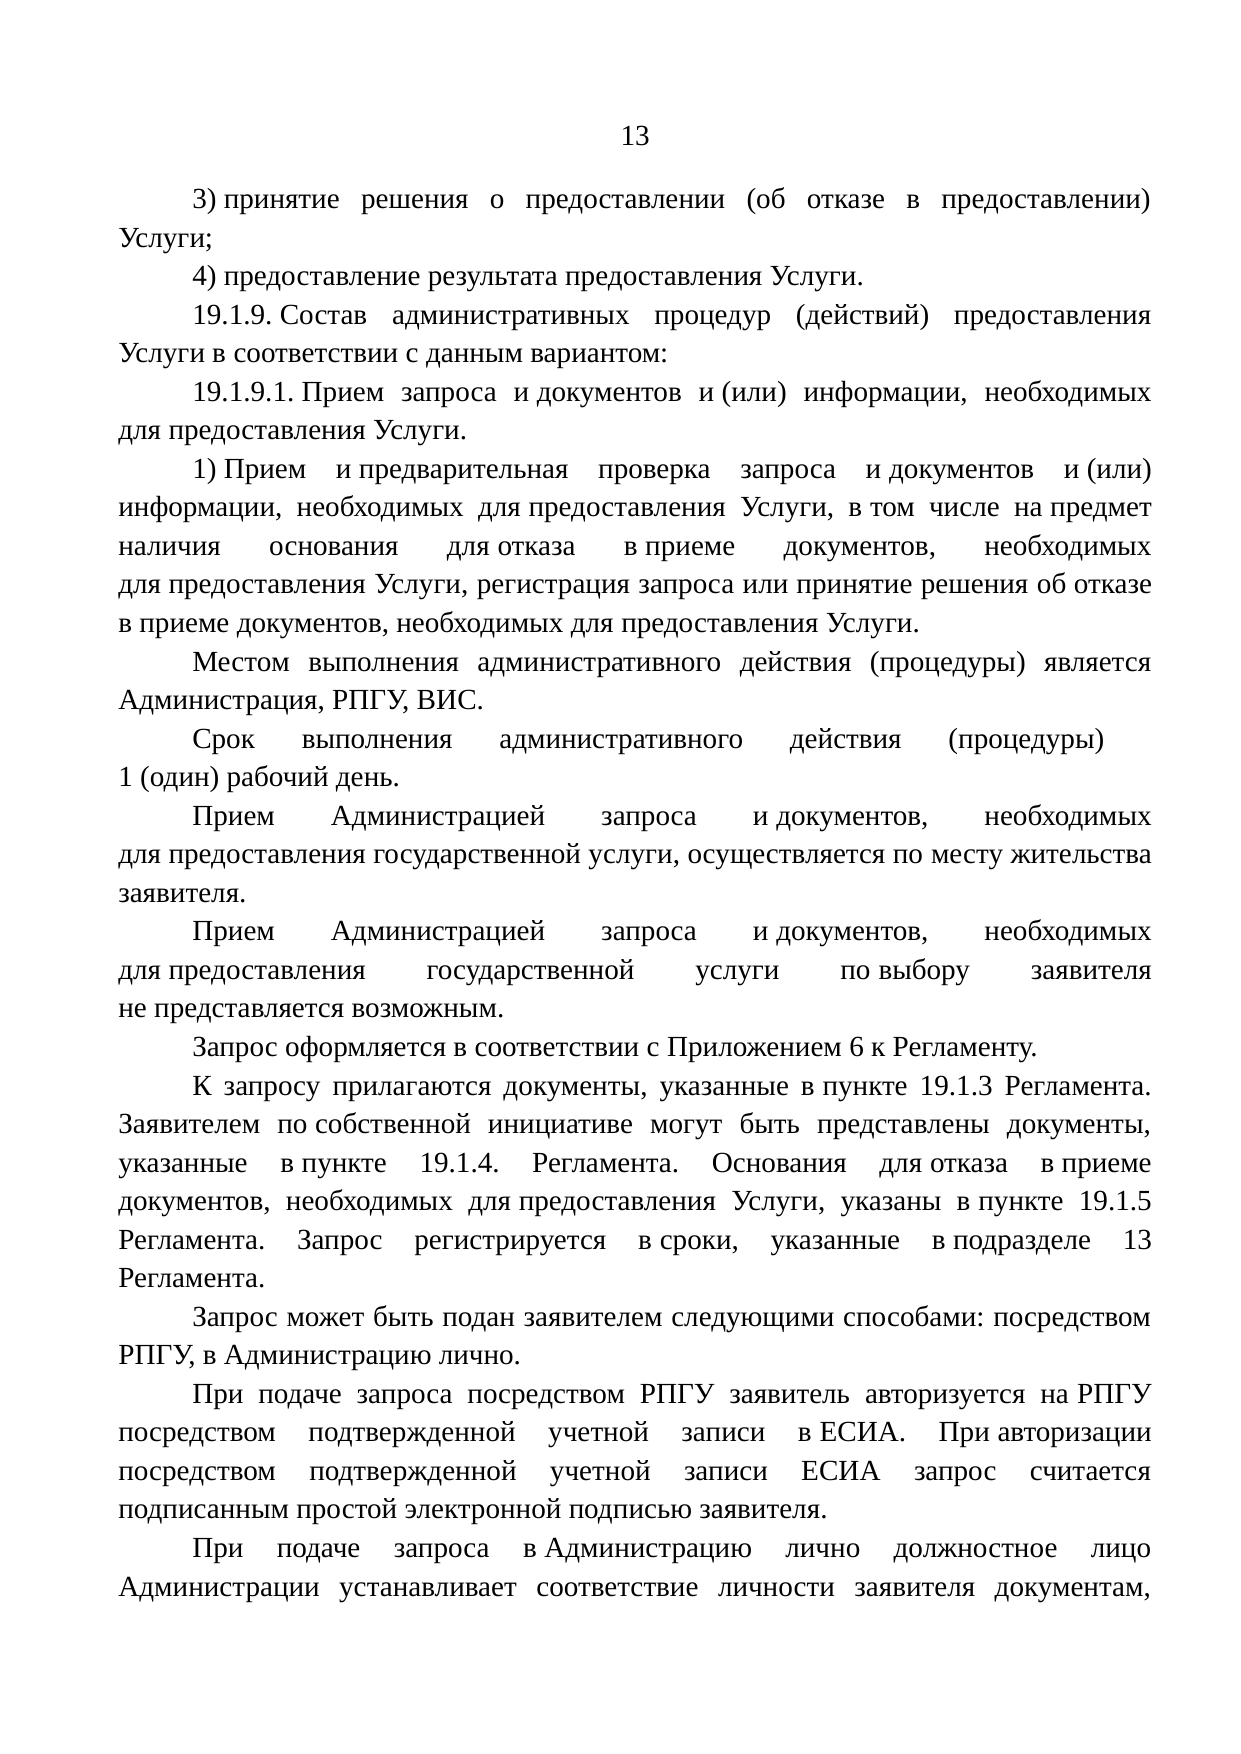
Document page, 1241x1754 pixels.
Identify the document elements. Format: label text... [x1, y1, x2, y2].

text 19.1.9.1. Прием запроса и документов и (или) информации, необходимых для предоставления Услуги. [118, 374, 1152, 446]
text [118, 1530, 1152, 1602]
text При подаче запроса посредством РПГУ заявитель авторизуется на РПГУ посредством подтвержденной учетной записи в ЕСИА. При авторизации посредством подтвержденной учетной записи ЕСИА запрос считается подписанным простой электронной подписью заявителя. [118, 1376, 1152, 1525]
text Запрос оформляется в соответствии с Приложением 6 к Регламенту. [118, 1029, 1152, 1063]
text Прием Администрацией запроса и документов, необходимых для предоставления государственной услуги по выбору заявителя не представляется возможным. [118, 913, 1152, 1024]
text 4) предоставление результата предоставления Услуги. [118, 258, 1152, 292]
text К запросу прилагаются документы, указанные в пункте 19.1.3 Регламента. Заявителем по собственной инициативе могут быть представлены документы, указанные в пункте 19.1.4. Регламента. Основания для отказа в приеме документов, необходимых для предоставления Услуги, указаны в пункте 19.1.5 Регламента. Запрос регистрируется в сроки, указанные в подразделе 13 Регламента. [118, 1068, 1152, 1294]
text Срок выполнения административного действия (процедуры) 1 (один) рабочий день. [118, 721, 1152, 793]
text Местом выполнения административного действия (процедуры) является Администрация, РПГУ, ВИС. [118, 644, 1152, 716]
text 3) принятие решения о предоставлении (об отказе в предоставлении) Услуги; [118, 181, 1152, 253]
text 1) Прием и предварительная проверка запроса и документов и (или) информации, необходимых для предоставления Услуги, в том числе на предмет наличия основания для отказа в приеме документов, необходимых для предоставления Услуги, регистрация запроса или принятие решения об отказе в приеме документов, необходимых для предоставления Услуги. [118, 451, 1152, 639]
text 19.1.9. Состав административных процедур (действий) предоставления Услуги в соответствии с данным вариантом: [118, 297, 1152, 369]
text Прием Администрацией запроса и документов, необходимых для предоставления государственной услуги, осуществляется по месту жительства заявителя. [118, 798, 1152, 908]
text Запрос может быть подан заявителем следующими способами: посредством РПГУ, в Администрацию лично. [118, 1299, 1152, 1371]
